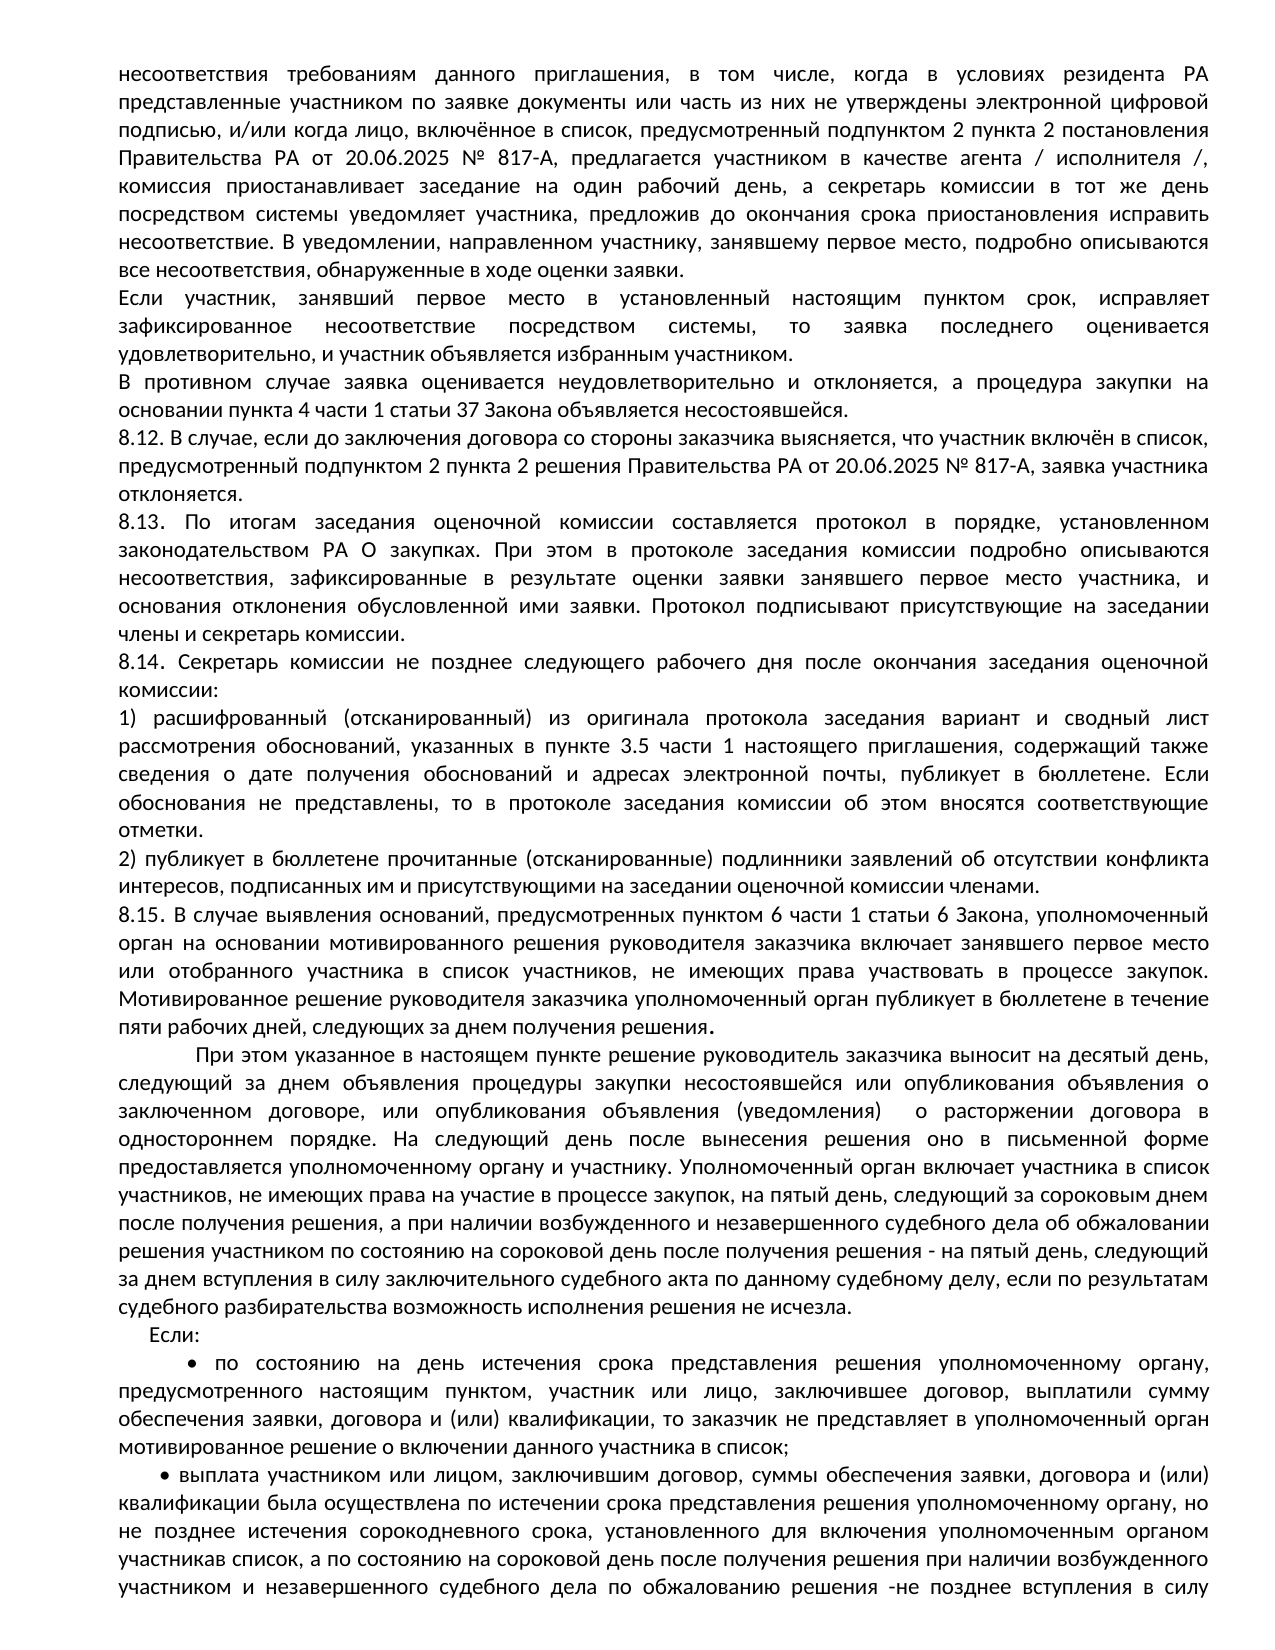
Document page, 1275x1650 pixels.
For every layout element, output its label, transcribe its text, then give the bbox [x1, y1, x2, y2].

text 8.12. В случае, если до заключения договора со стороны заказчика выясняется, что участник включён в список, предусмотренный подпунктом 2 пункта 2 решения Правительства РА от 20.06.2025 № 817-А, заявка участника отклоняется. [118, 423, 1211, 507]
text Если участник, занявший первое место в установленный настоящим пунктом срок, исправляет зафиксированное несоответствие посредством системы, то заявка последнего оценивается удовлетворительно, и участник объявляется избранным участником. [118, 283, 1211, 367]
text В противном случае заявка оценивается неудовлетворительно и отклоняется, а процедура закупки на основании пункта 4 части 1 статьи 37 Закона объявляется несостоявшейся. [118, 367, 1211, 423]
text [118, 1460, 1211, 1600]
text Если: [118, 1320, 1211, 1348]
text 1) расшифрованный (отсканированный) из оригинала протокола заседания вариант и сводный лист рассмотрения обоснований, указанных в пункте 3.5 части 1 настоящего приглашения, содержащий также сведения о дате получения обоснований и адресах электронной почты, публикует в бюллетене. Если обоснования не представлены, то в протоколе заседания комиссии об этом вносятся соответствующие отметки. [118, 703, 1211, 844]
text При этом указанное в настоящем пункте решение руководитель заказчика выносит на десятый день, следующий за днем объявления процедуры закупки несостоявшейся или опубликования объявления о заключенном договоре, или опубликования объявления (уведомления) о расторжении договора в одностороннем порядке. На следующий день после вынесения решения оно в письменной форме предоставляется уполномоченному органу и участнику. Уполномоченный орган включает участника в список участников, не имеющих права на участие в процессе закупок, на пятый день, следующий за сороковым днем после получения решения, а при наличии возбужденного и незавершенного судебного дела об обжаловании решения участником по состоянию на сороковой день после получения решения - на пятый день, следующий за днем вступления в силу заключительного судебного акта по данному судебному делу, если по результатам судебного разбирательства возможность исполнения решения не исчезла. [118, 1040, 1211, 1320]
text 2) публикует в бюллетене прочитанные (отсканированные) подлинники заявлений об отсутствии конфликта интересов, подписанных им и присутствующими на заседании оценочной комиссии членами. [118, 844, 1211, 900]
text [118, 59, 1211, 283]
text 8.15․ В случае выявления оснований, предусмотренных пунктом 6 части 1 статьи 6 Закона, уполномоченный орган на основании мотивированного решения руководителя заказчика включает занявшего первое место или отобранного участника в список участников, не имеющих права участвовать в процессе закупок. Мотивированное решение руководителя заказчика уполномоченный орган публикует в бюллетене в течение пяти рабочих дней, следующих за днем получения решения. [118, 900, 1211, 1040]
text • по состоянию на день истечения срока представления решения уполномоченному органу, предусмотренного настоящим пунктом, участник или лицо, заключившее договор, выплатили сумму обеспечения заявки, договора и (или) квалификации, то заказчик не представляет в уполномоченный орган мотивированное решение о включении данного участника в список; [118, 1348, 1211, 1460]
text 8.13․ По итогам заседания оценочной комиссии составляется протокол в порядке, установленном законодательством РА О закупках. При этом в протоколе заседания комиссии подробно описываются несоответствия, зафиксированные в результате оценки заявки занявшего первое место участника, и основания отклонения обусловленной ими заявки. Протокол подписывают присутствующие на заседании члены и секретарь комиссии. [118, 507, 1211, 647]
text 8.14․ Секретарь комиссии не позднее следующего рабочего дня после окончания заседания оценочной комиссии: [118, 647, 1211, 703]
